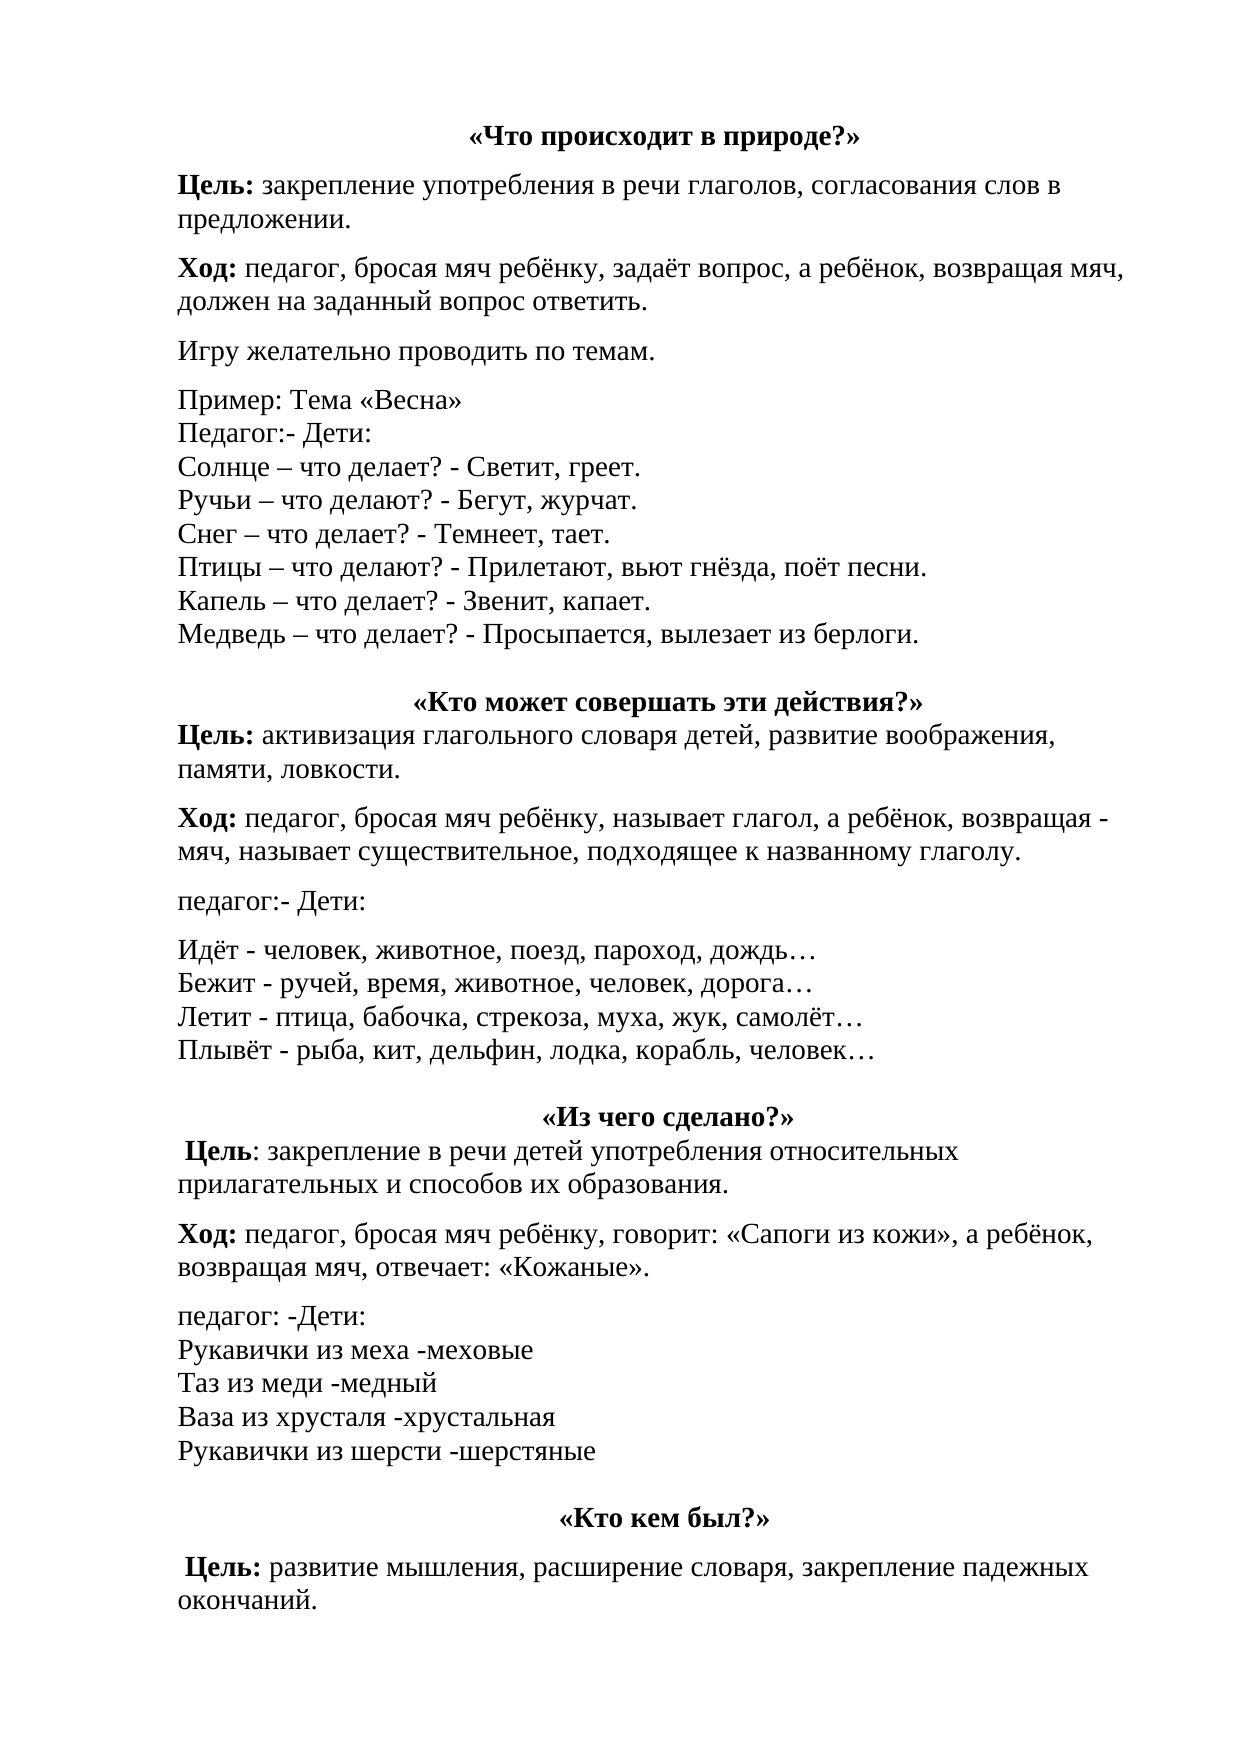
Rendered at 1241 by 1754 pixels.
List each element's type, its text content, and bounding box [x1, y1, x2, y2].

text Ход: педагог, бросая мяч ребёнку, называет глагол, а ребёнок, возвращая -мяч, называет существительное, подходящее к названному глаголу. [177, 800, 1152, 867]
text Рукавички из меха -меховые [177, 1332, 1152, 1366]
text «Кто может совершать эти действия?» [177, 684, 1152, 717]
text Рукавички из шерсти -шерстяные [177, 1433, 1152, 1466]
text Пример: Тема «Весна» [177, 382, 1152, 415]
text Идёт - человек, животное, поезд, пароход, дождь… [177, 932, 1152, 965]
text Медведь – что делает? - Просыпается, вылезает из берлоги. [177, 617, 1152, 650]
text Летит - птица, бабочка, стрекоза, муха, жук, самолёт… [177, 999, 1152, 1032]
text «Кто кем был?» [177, 1500, 1152, 1533]
text Ваза из хрусталя -хрустальная [177, 1399, 1152, 1433]
text «Из чего сделано?» [177, 1099, 1152, 1133]
text Ход: педагог, бросая мяч ребёнку, задаёт вопрос, а ребёнок, возвращая мяч, должен на заданный вопрос ответить. [177, 250, 1152, 317]
text Игру желательно проводить по темам. [177, 333, 1152, 366]
text Цель: активизация глагольного словаря детей, развитие воображения, памяти, ловкости. [177, 717, 1152, 784]
text Цель: закрепление употребления в речи глаголов, согласования слов в предложении. [177, 167, 1152, 234]
text педагог:- Дети: [177, 883, 1152, 916]
text Таз из меди -медный [177, 1366, 1152, 1399]
text Бежит - ручей, время, животное, человек, дорога… [177, 965, 1152, 999]
text Капель – что делает? - Звенит, капает. [177, 583, 1152, 617]
text Солнце – что делает? - Светит, греет. [177, 449, 1152, 482]
text «Что происходит в природе?» [177, 118, 1152, 152]
text педагог: -Дети: [177, 1298, 1152, 1332]
text Педагог:- Дети: [177, 415, 1152, 449]
text Ручьи – что делают? - Бегут, журчат. [177, 482, 1152, 516]
text Ход: педагог, бросая мяч ребёнку, говорит: «Сапоги из кожи», а ребёнок, возвращая мяч, отвечает: «Кожаные». [177, 1216, 1152, 1283]
text Плывёт - рыба, кит, дельфин, лодка, корабль, человек… [177, 1032, 1152, 1066]
text Птицы – что делают? - Прилетают, вьют гнёзда, поёт песни. [177, 549, 1152, 583]
text Цель: закрепление в речи детей употребления относительных прилагательных и способов их образования. [177, 1133, 1152, 1200]
text Снег – что делает? - Темнеет, тает. [177, 516, 1152, 549]
text Цель: развитие мышления, расширение словаря, закрепление падежных окончаний. [177, 1549, 1152, 1616]
